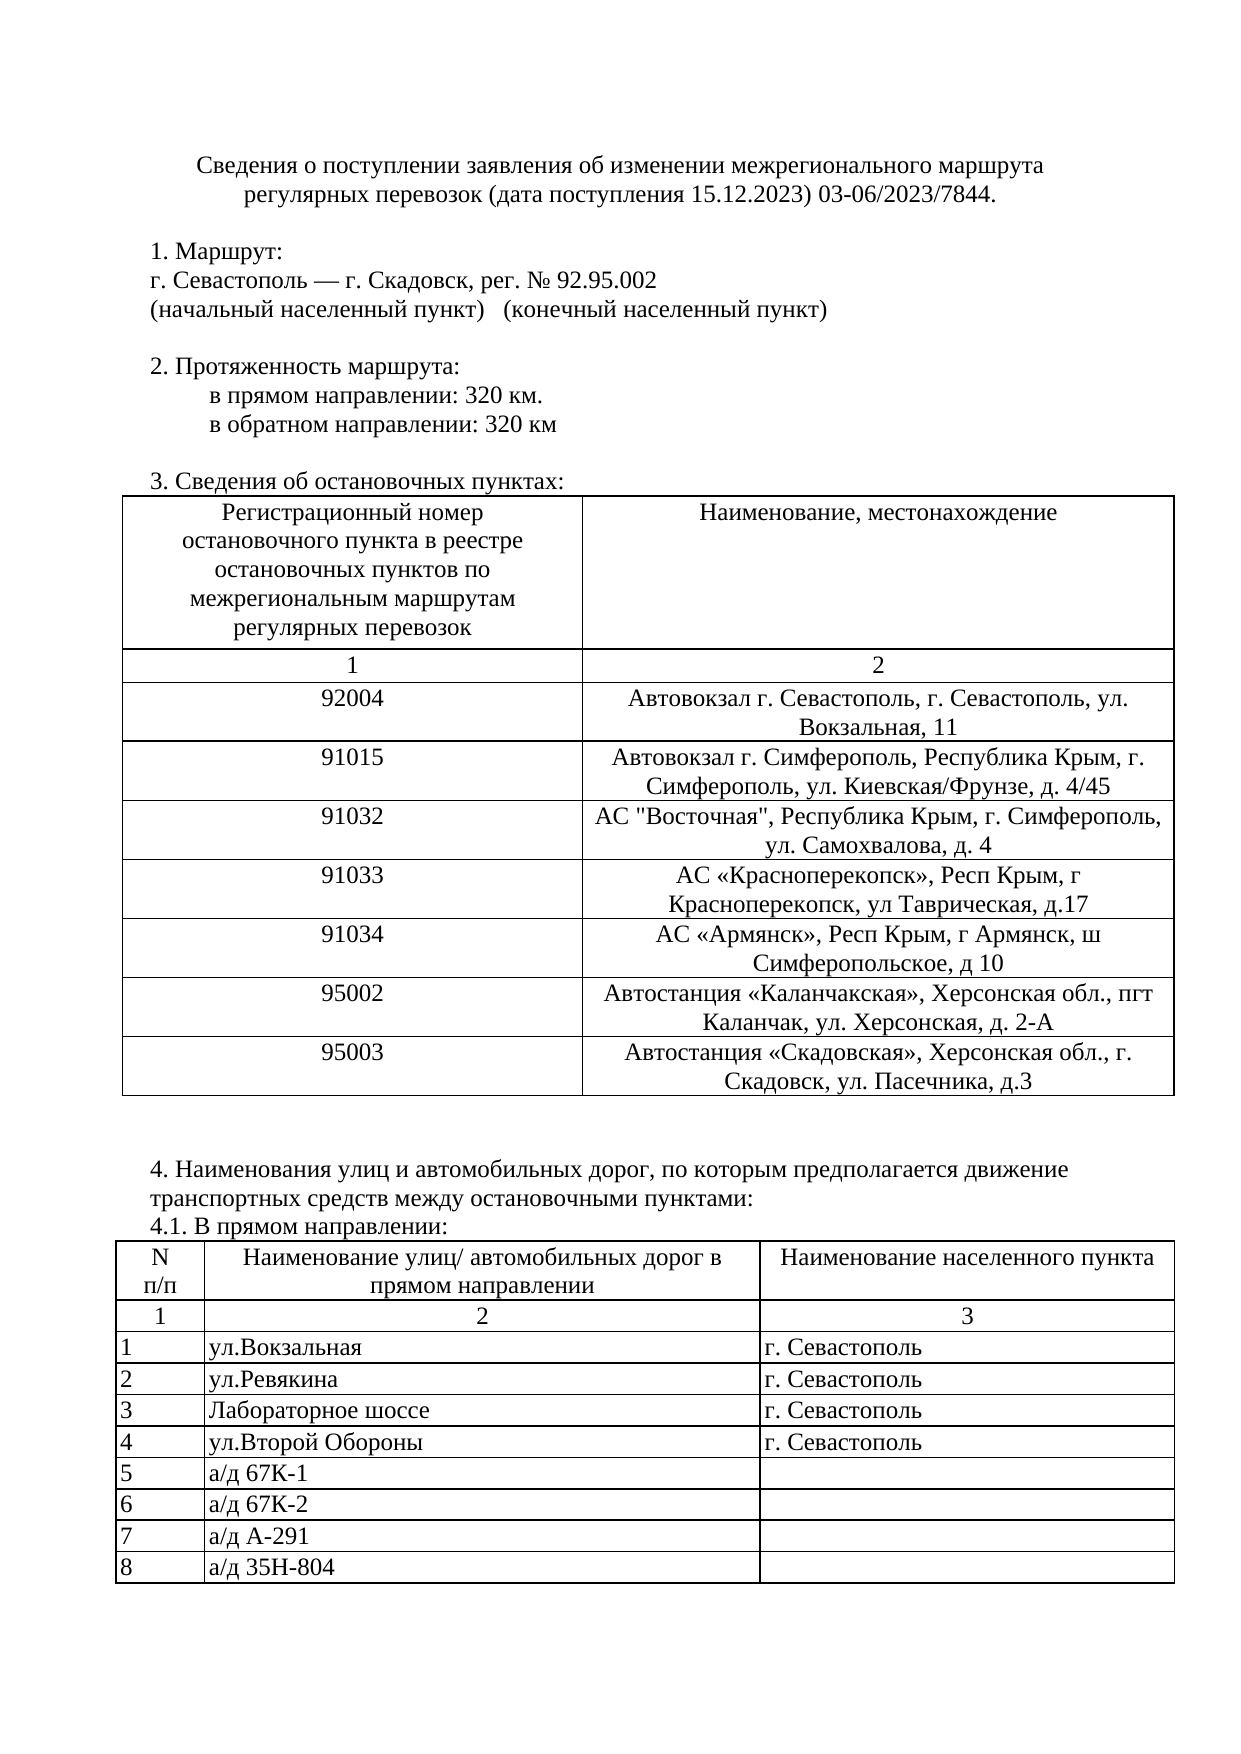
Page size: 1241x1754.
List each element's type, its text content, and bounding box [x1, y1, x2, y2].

table_cell а/д 67К-2 [205, 1490, 759, 1519]
table_cell ул.Вокзальная [205, 1332, 759, 1362]
table_cell г. Севастополь [761, 1332, 1174, 1362]
table_cell Автовокзал г. Севастополь, г. Севастополь, ул. Вокзальная, 11 [583, 683, 1173, 740]
text 3. Сведения об остановочных пунктах: [150, 466, 1090, 495]
table_cell Автостанция «Каланчакская», Херсонская обл., пгт Каланчак, ул. Херсонская, д. 2-А [583, 978, 1173, 1036]
table_cell 92004 [123, 683, 582, 740]
table_cell [761, 1552, 1174, 1582]
table_cell а/д 35Н-804 [205, 1552, 759, 1582]
table_cell АС "Восточная", Республика Крым, г. Симферополь, ул. Самохвалова, д. 4 [583, 801, 1173, 858]
table_cell 2 [583, 650, 1173, 681]
text г. Севастополь — г. Скадовск, рег. № 92.95.002 [150, 265, 1090, 294]
table_cell Автостанция «Скадовская», Херсонская обл., г. Скадовск, ул. Пасечника, д.3 [583, 1037, 1173, 1095]
table_cell а/д 67К-1 [205, 1458, 759, 1488]
table_cell 91033 [123, 860, 582, 918]
text 1. Маршрут: [150, 236, 1090, 265]
table_cell 7 [117, 1521, 204, 1551]
table_cell 8 [117, 1552, 204, 1582]
table_cell 6 [117, 1490, 204, 1519]
table_cell 91034 [123, 919, 582, 977]
table_header Наименование, местонахождение [583, 497, 1173, 648]
text 4.1. В прямом направлении: [150, 1211, 1090, 1240]
table_cell ул.Ревякина [205, 1364, 759, 1393]
table_header N п/п [117, 1242, 204, 1299]
table_cell г. Севастополь [761, 1427, 1174, 1456]
table_header Наименование населенного пункта [761, 1242, 1174, 1299]
table_cell Лабораторное шоссе [205, 1395, 759, 1425]
text (начальный населенный пункт) (конечный населенный пункт) [150, 294, 1090, 322]
table_cell г. Севастополь [761, 1364, 1174, 1393]
table_cell 2 [117, 1364, 204, 1393]
table_cell [761, 1458, 1174, 1488]
table_cell 1 [117, 1301, 204, 1331]
table_cell 95002 [123, 978, 582, 1036]
table_cell г. Севастополь [761, 1395, 1174, 1425]
table_cell 4 [117, 1427, 204, 1456]
table_cell ул.Второй Обороны [205, 1427, 759, 1456]
table_cell 1 [117, 1332, 204, 1362]
table_cell 3 [117, 1395, 204, 1425]
table_cell 91015 [123, 742, 582, 799]
table_cell АС «Армянск», Респ Крым, г Армянск, ш Симферопольское, д 10 [583, 919, 1173, 977]
table_header Наименование улиц/ автомобильных дорог в прямом направлении [205, 1242, 759, 1299]
table_cell 2 [205, 1301, 759, 1331]
table_cell а/д А-291 [205, 1521, 759, 1551]
text Сведения о поступлении заявления об изменении межрегионального маршрута регулярных перевозок (дата поступления 15.12.2023) 03-06/2023/7844. [150, 150, 1090, 207]
table_cell 3 [761, 1301, 1174, 1331]
table_cell [761, 1490, 1174, 1519]
table_cell Автовокзал г. Симферополь, Республика Крым, г. Симферополь, ул. Киевская/Фрунзе, д. 4/45 [583, 742, 1173, 799]
text 4. Наименования улиц и автомобильных дорог, по которым предполагается движение транспортных средств между остановочными пунктами: [150, 1154, 1090, 1211]
table_cell АС «Красноперекопск», Респ Крым, г Красноперекопск, ул Таврическая, д.17 [583, 860, 1173, 918]
table_cell 91032 [123, 801, 582, 858]
table_cell 95003 [123, 1037, 582, 1095]
text 2. Протяженность маршрута: [150, 351, 1090, 380]
text в прямом направлении: 320 км. [150, 380, 1090, 409]
table_cell [761, 1521, 1174, 1551]
table_cell 1 [123, 650, 582, 681]
table_cell 5 [117, 1458, 204, 1488]
text в обратном направлении: 320 км [150, 409, 1090, 437]
table_header Регистрационный номер остановочного пункта в реестре остановочных пунктов по межрегиональным маршрутам регулярных перевозок [123, 497, 582, 648]
